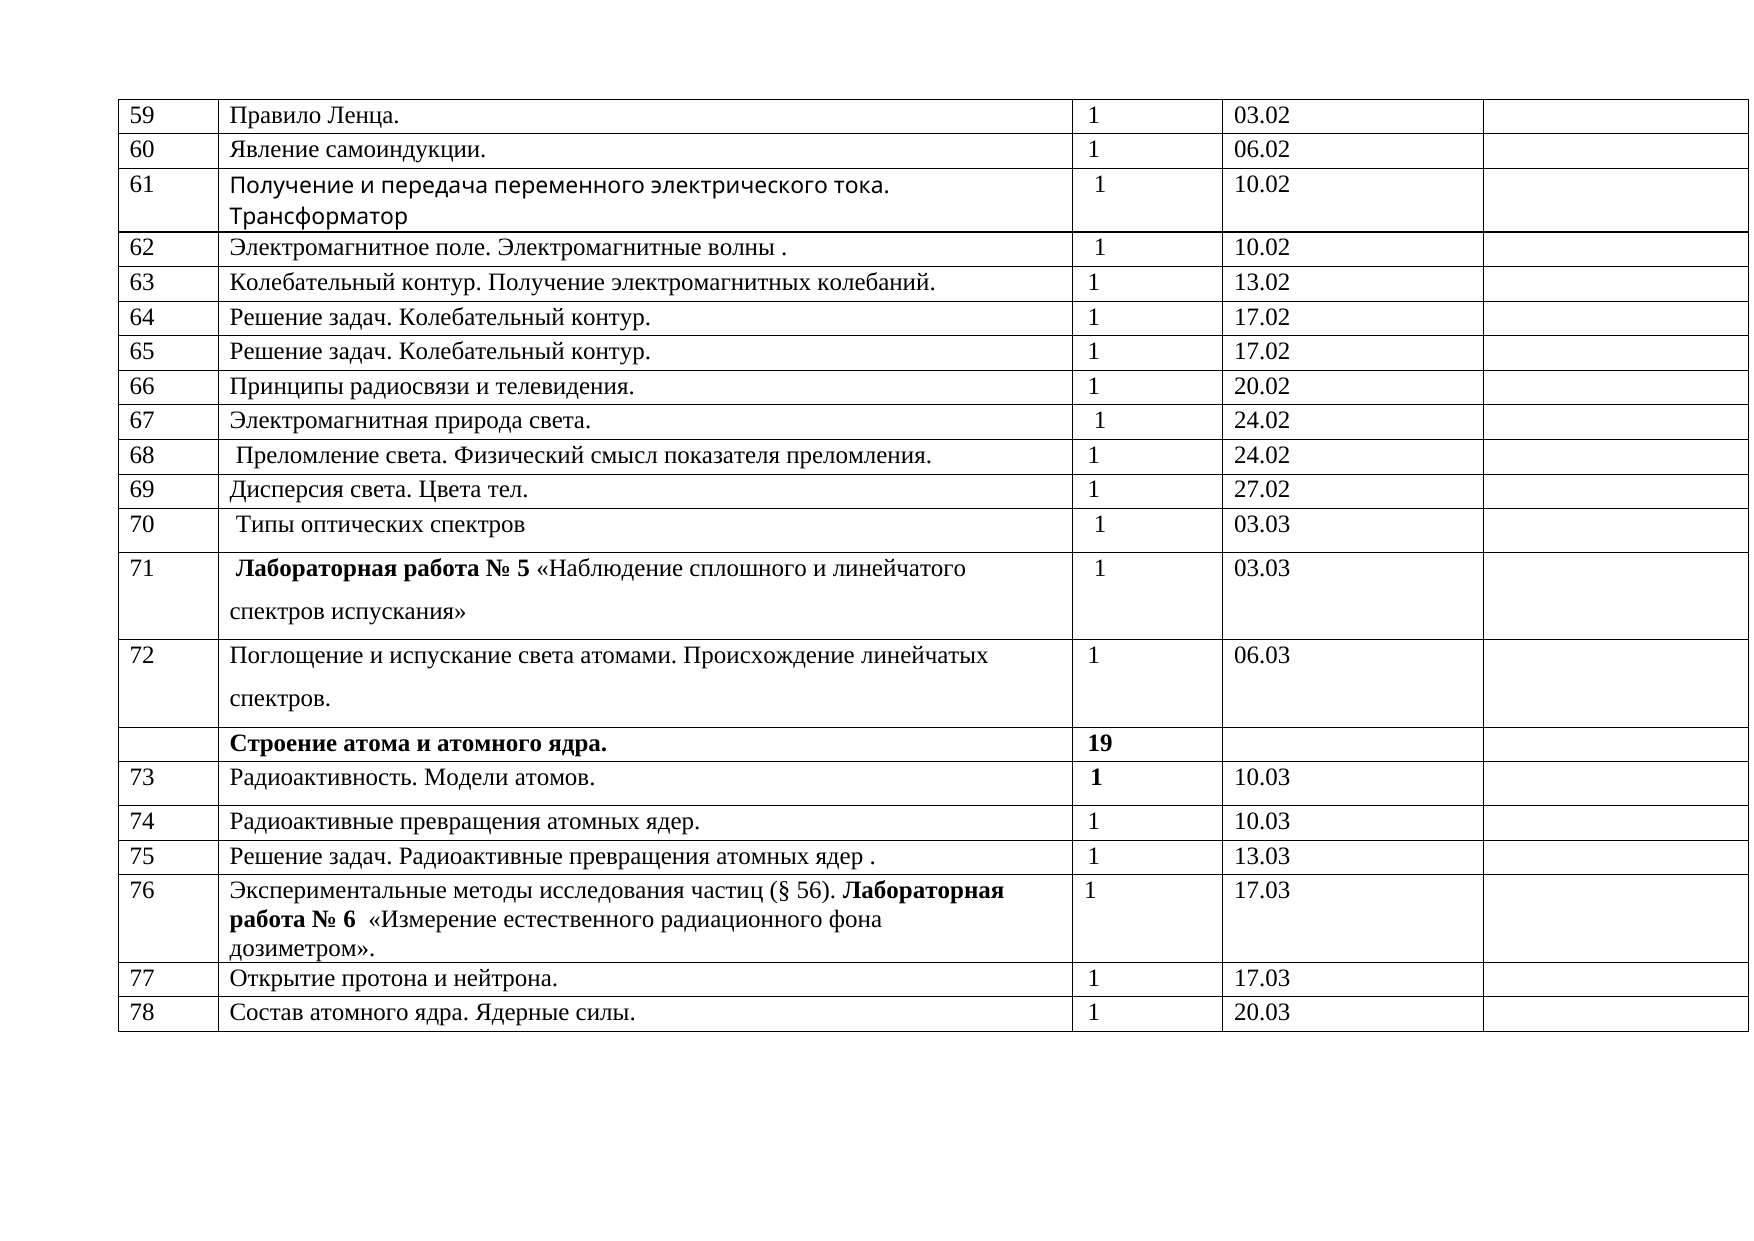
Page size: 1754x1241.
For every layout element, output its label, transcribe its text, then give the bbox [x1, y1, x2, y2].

table_cell 1 [1073, 640, 1222, 727]
table_cell Радиоактивные превращения атомных ядер. [219, 806, 1072, 840]
table_cell Преломление света. Физический смысл показателя преломления. [219, 440, 1072, 473]
table_cell 1 [1073, 509, 1222, 552]
table_cell 13.03 [1223, 841, 1483, 874]
table_cell 10.02 [1223, 169, 1483, 231]
table_cell [1484, 553, 1748, 639]
table_cell 1 [1073, 762, 1222, 805]
table_cell [1484, 875, 1748, 962]
table_cell 72 [119, 640, 218, 727]
table_cell Правило Ленца. [219, 100, 1072, 133]
table_cell 1 [1073, 997, 1222, 1031]
table_cell Радиоактивность. Модели атомов. [219, 762, 1072, 805]
table_cell 1 [1073, 100, 1222, 133]
table_cell 20.03 [1223, 997, 1483, 1031]
table_cell 03.03 [1223, 553, 1483, 639]
table_cell 1 [1073, 475, 1222, 508]
table_cell Лабораторная работа № 5 «Наблюдение сплошного и линейчатого спектров испускания» [219, 553, 1072, 639]
table_cell 73 [119, 762, 218, 805]
table_cell 60 [119, 134, 218, 168]
table_cell 1 [1073, 405, 1222, 439]
table_cell Электромагнитное поле. Электромагнитные волны . [219, 233, 1072, 266]
table_cell 06.03 [1223, 640, 1483, 727]
table_cell Получение и передача переменного электрического тока. Трансформатор [219, 169, 1072, 231]
table_cell 27.02 [1223, 475, 1483, 508]
table_cell 1 [1073, 440, 1222, 473]
table_cell [1484, 440, 1748, 473]
table_cell [1484, 762, 1748, 805]
table_cell [1484, 233, 1748, 266]
table_cell [1484, 841, 1748, 874]
table_cell Электромагнитная природа света. [219, 405, 1072, 439]
table_cell Решение задач. Радиоактивные превращения атомных ядер . [219, 841, 1072, 874]
table_cell 66 [119, 371, 218, 404]
table_cell [119, 728, 218, 761]
table_cell 61 [119, 169, 218, 231]
table_cell 76 [119, 875, 218, 962]
table_cell 10.03 [1223, 806, 1483, 840]
table_cell 1 [1073, 267, 1222, 301]
table_cell 03.02 [1223, 100, 1483, 133]
table_cell 59 [119, 100, 218, 133]
table_cell 63 [119, 267, 218, 301]
table_cell Колебательный контур. Получение электромагнитных колебаний. [219, 267, 1072, 301]
table_cell 65 [119, 336, 218, 370]
table_cell 10.02 [1223, 233, 1483, 266]
table_cell [1484, 100, 1748, 133]
table_cell [1484, 963, 1748, 996]
table_cell Решение задач. Колебательный контур. [219, 336, 1072, 370]
table_cell [1484, 640, 1748, 727]
table_cell Принципы радиосвязи и телевидения. [219, 371, 1072, 404]
table_cell [1484, 475, 1748, 508]
table_cell 06.02 [1223, 134, 1483, 168]
table_cell Решение задач. Колебательный контур. [219, 302, 1072, 335]
table_cell 17.03 [1223, 875, 1483, 962]
table_cell Открытие протона и нейтрона. [219, 963, 1072, 996]
table_cell 62 [119, 233, 218, 266]
table_cell Экспериментальные методы исследования частиц (§ 56). Лабораторная работа № 6 «Измерение естественного радиационного фона дозиметром». [219, 875, 1072, 962]
table_cell [1484, 728, 1748, 761]
table_cell 78 [119, 997, 218, 1031]
table_cell 68 [119, 440, 218, 473]
table_cell 1 [1073, 806, 1222, 840]
table_cell [1484, 405, 1748, 439]
table_cell 1 [1073, 553, 1222, 639]
table_cell 67 [119, 405, 218, 439]
table_cell Состав атомного ядра. Ядерные силы. [219, 997, 1072, 1031]
table_cell 20.02 [1223, 371, 1483, 404]
table_cell 1 [1073, 875, 1222, 962]
table_cell [1484, 134, 1748, 168]
table_cell 24.02 [1223, 405, 1483, 439]
table_cell [1484, 997, 1748, 1031]
table_cell 03.03 [1223, 509, 1483, 552]
table_cell 69 [119, 475, 218, 508]
table_cell 64 [119, 302, 218, 335]
table_cell [1484, 169, 1748, 231]
table_cell 75 [119, 841, 218, 874]
table_cell 19 [1073, 728, 1222, 761]
table_cell 74 [119, 806, 218, 840]
table_cell 1 [1073, 302, 1222, 335]
table_cell [1223, 728, 1483, 761]
table_cell [1484, 509, 1748, 552]
table_cell [1484, 302, 1748, 335]
table_cell 10.03 [1223, 762, 1483, 805]
table_cell 1 [1073, 963, 1222, 996]
table_cell Строение атома и атомного ядра. [219, 728, 1072, 761]
table_cell Поглощение и испускание света атомами. Происхождение линейчатых спектров. [219, 640, 1072, 727]
table_cell 17.03 [1223, 963, 1483, 996]
table_cell 17.02 [1223, 336, 1483, 370]
table_cell 70 [119, 509, 218, 552]
table_cell Явление самоиндукции. [219, 134, 1072, 168]
table_cell 1 [1073, 371, 1222, 404]
table_cell 1 [1073, 134, 1222, 168]
table_cell 77 [119, 963, 218, 996]
table_cell [1484, 336, 1748, 370]
table_cell Дисперсия света. Цвета тел. [219, 475, 1072, 508]
table_cell 1 [1073, 336, 1222, 370]
table_cell [1484, 371, 1748, 404]
table_cell 24.02 [1223, 440, 1483, 473]
table_cell [1484, 267, 1748, 301]
table_cell 1 [1073, 233, 1222, 266]
table_cell 71 [119, 553, 218, 639]
table_cell 17.02 [1223, 302, 1483, 335]
table_cell [1484, 806, 1748, 840]
table_cell 1 [1073, 841, 1222, 874]
table_cell 1 [1073, 169, 1222, 231]
table_cell 13.02 [1223, 267, 1483, 301]
table_cell Типы оптических спектров [219, 509, 1072, 552]
